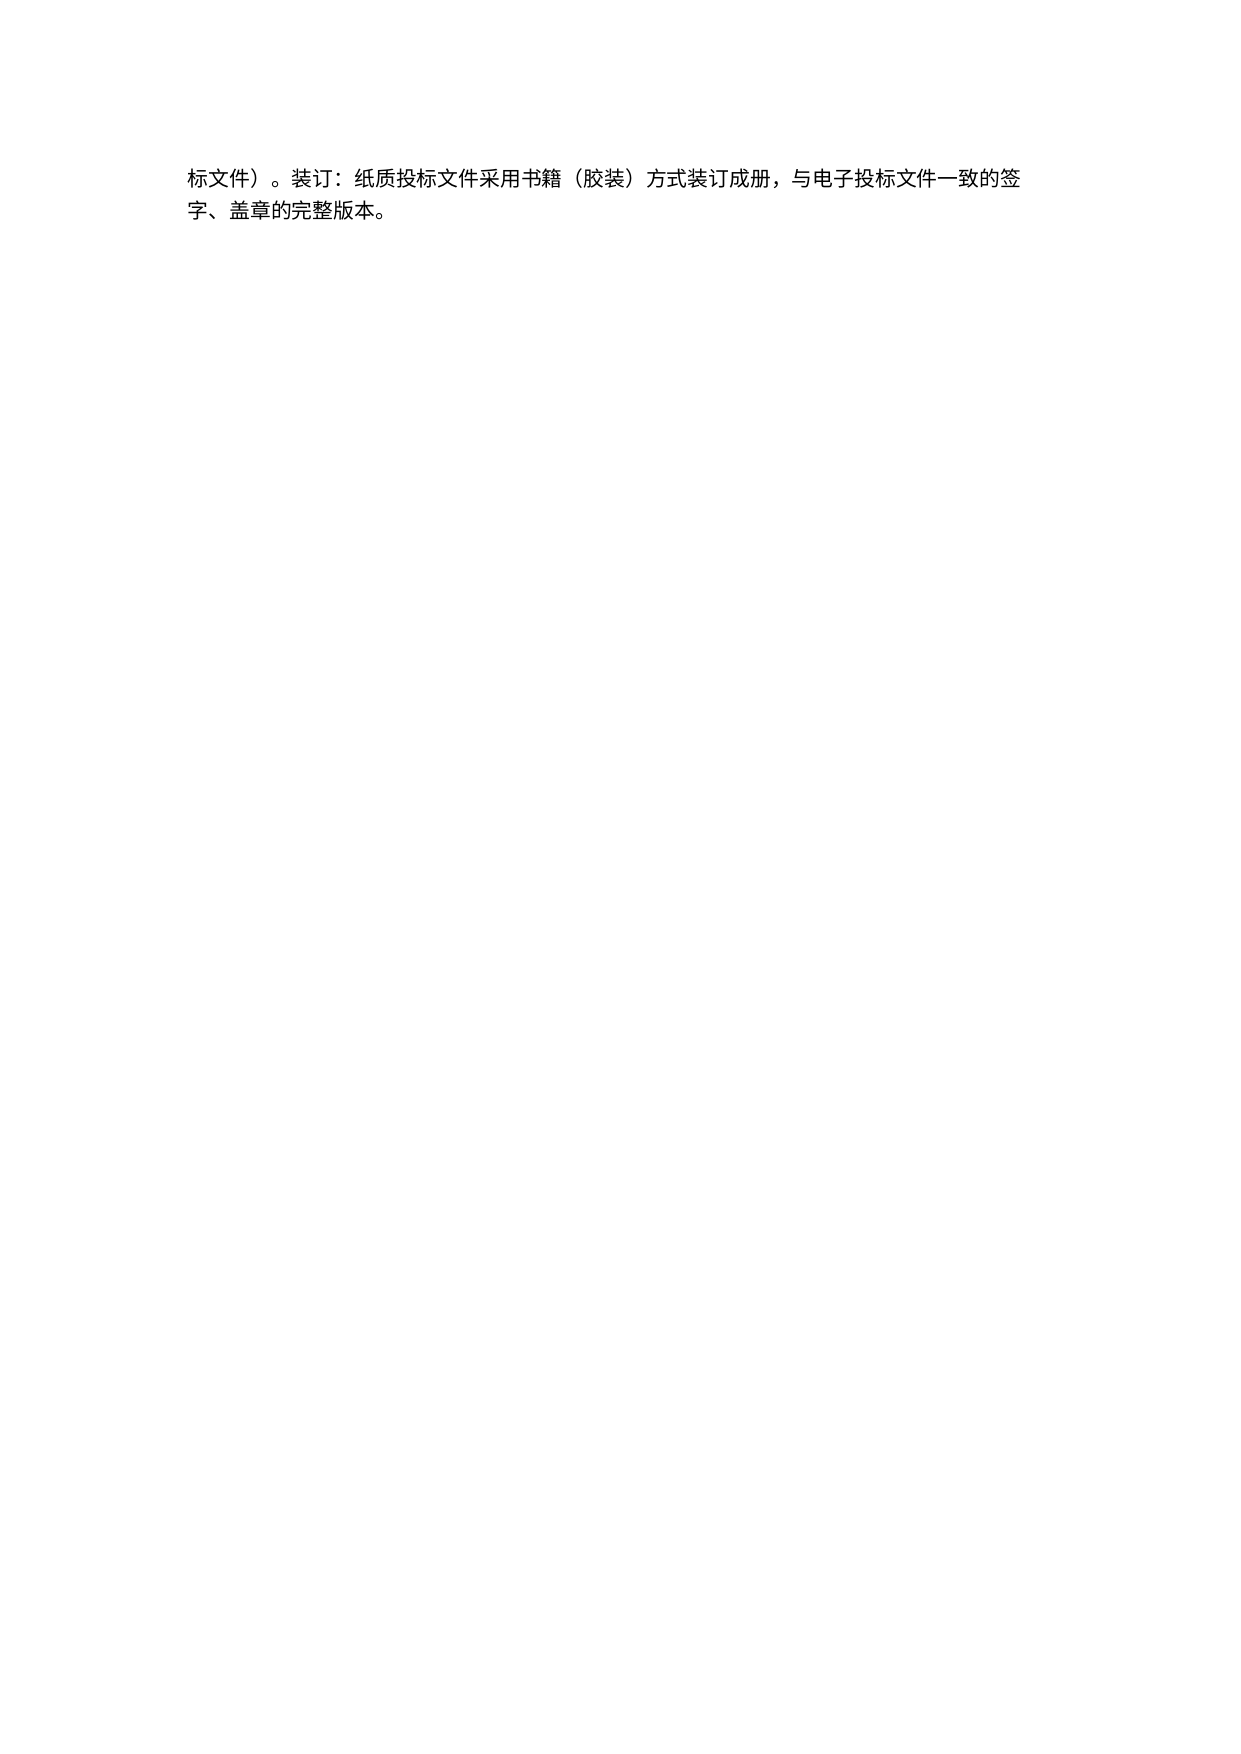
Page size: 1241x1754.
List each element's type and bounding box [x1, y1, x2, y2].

text [187, 162, 1053, 227]
